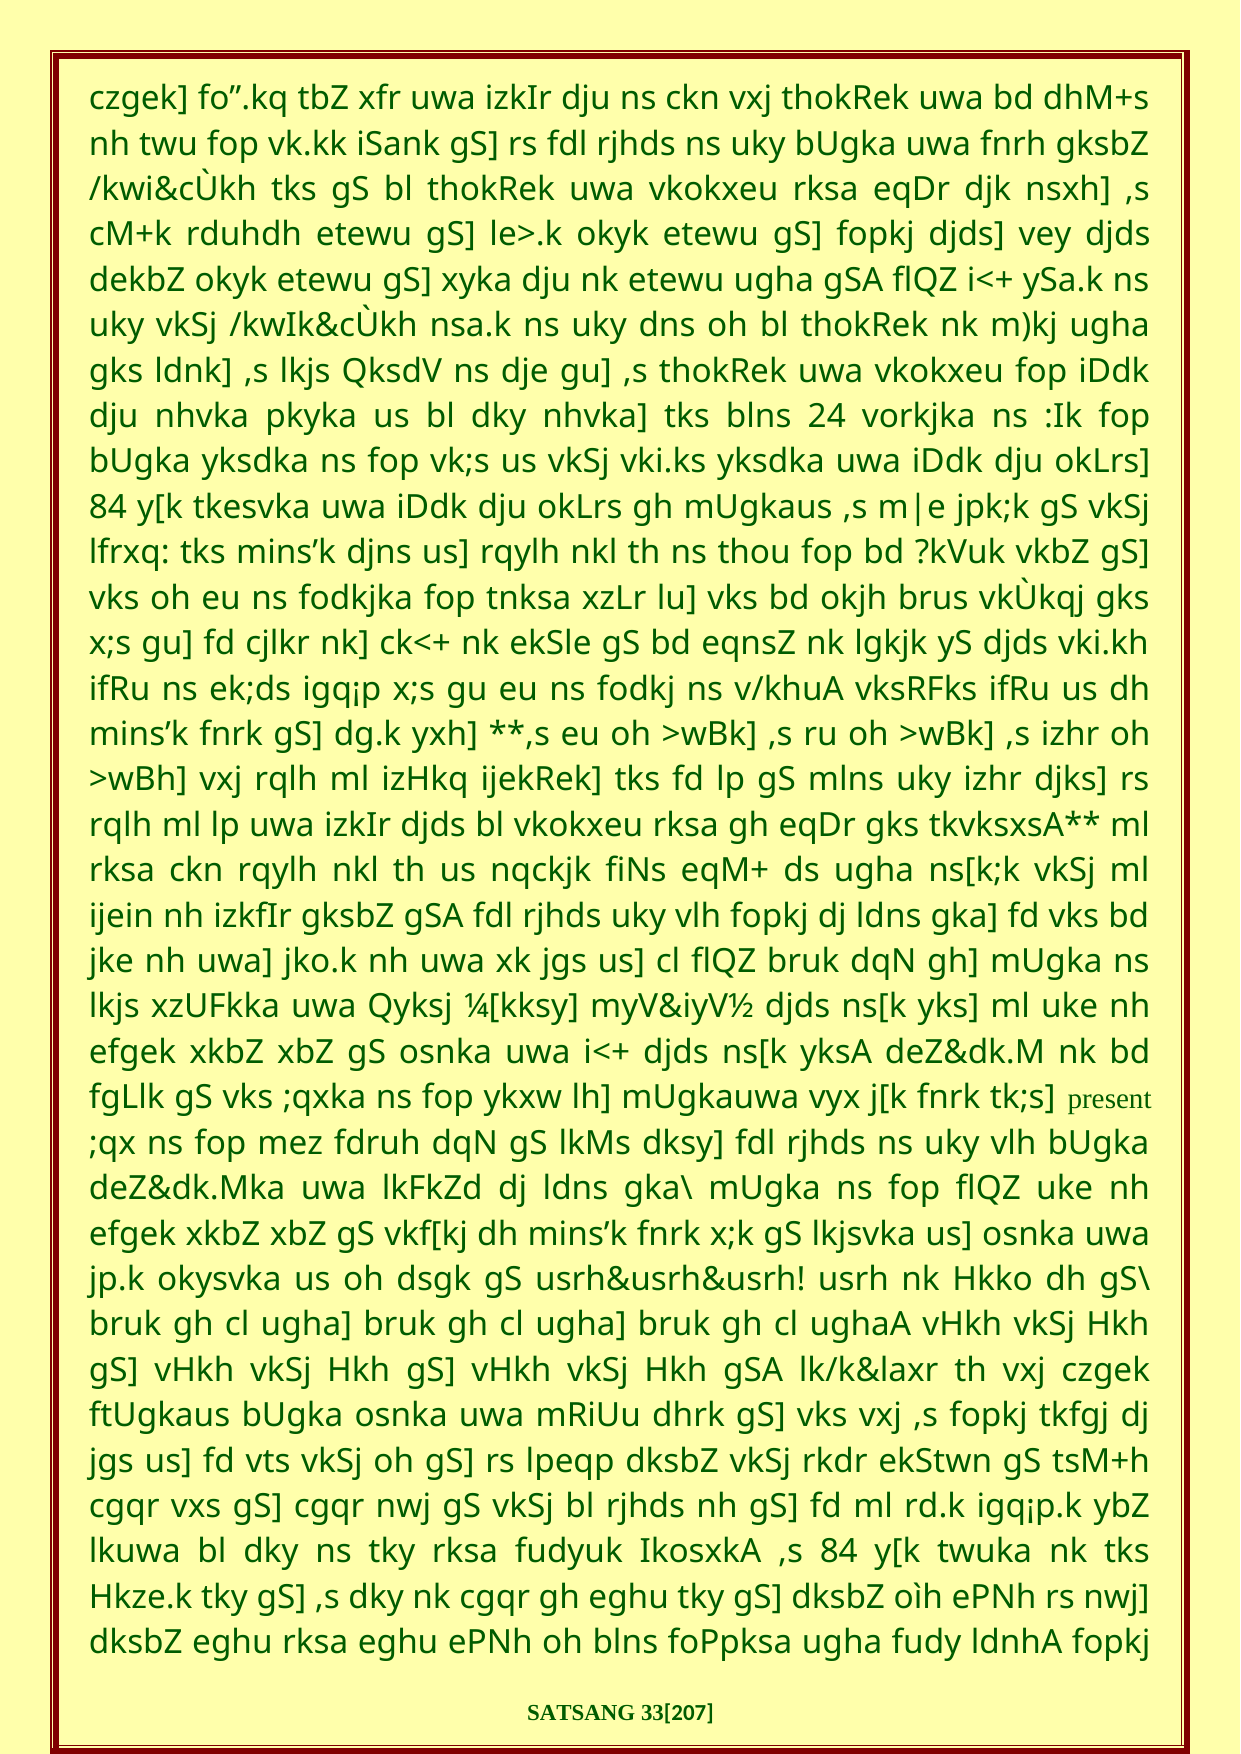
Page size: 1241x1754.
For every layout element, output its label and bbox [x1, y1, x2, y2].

text [89, 74, 1152, 1663]
